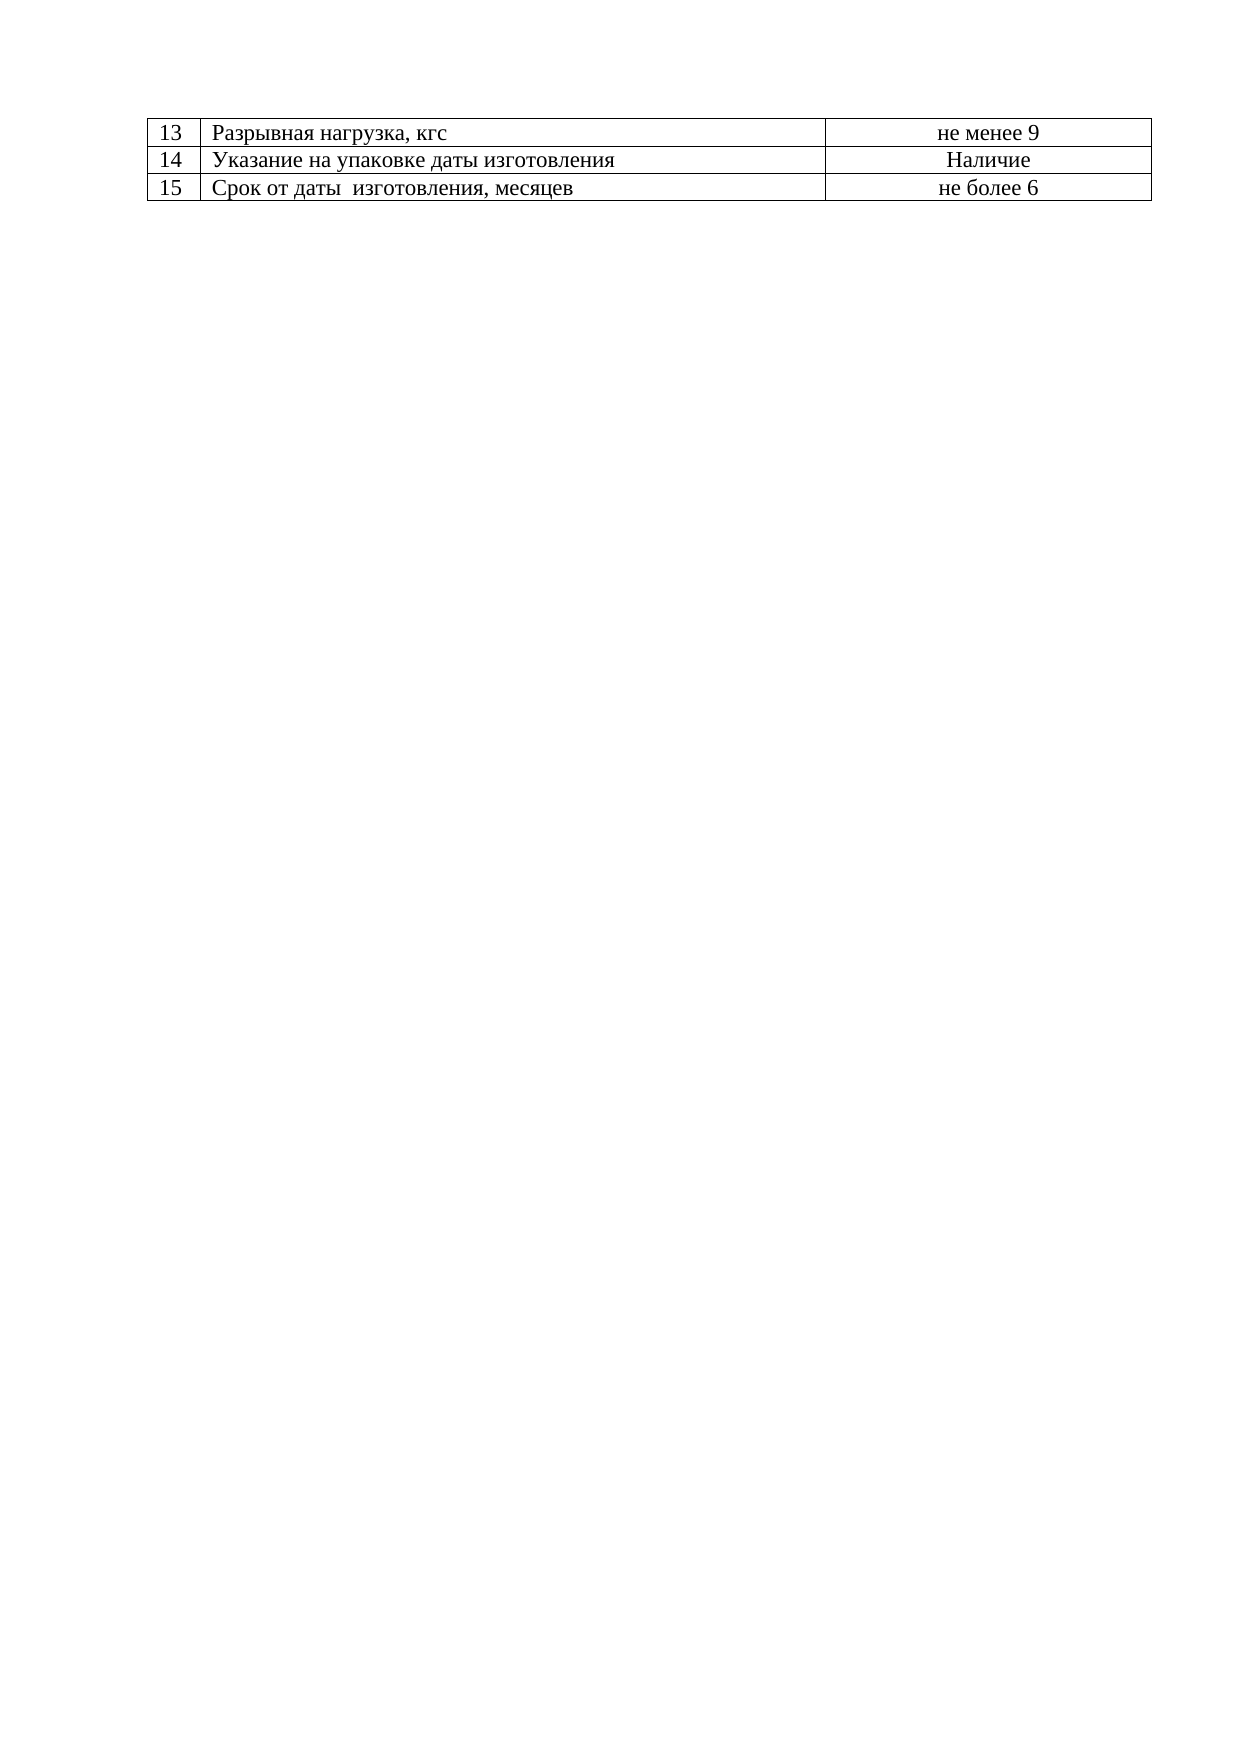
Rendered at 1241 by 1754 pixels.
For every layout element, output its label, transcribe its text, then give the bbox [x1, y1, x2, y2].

table_cell 15 [148, 174, 200, 200]
table_cell Срок от даты изготовления, месяцев [201, 174, 825, 200]
table_cell 13 [148, 119, 200, 146]
table_cell 14 [148, 147, 200, 173]
table_cell не менее 9 [826, 119, 1151, 146]
table_cell Наличие [826, 147, 1151, 173]
table_cell Разрывная нагрузка, кгс [201, 119, 825, 146]
table_cell не более 6 [826, 174, 1151, 200]
table_cell Указание на упаковке даты изготовления [201, 147, 825, 173]
